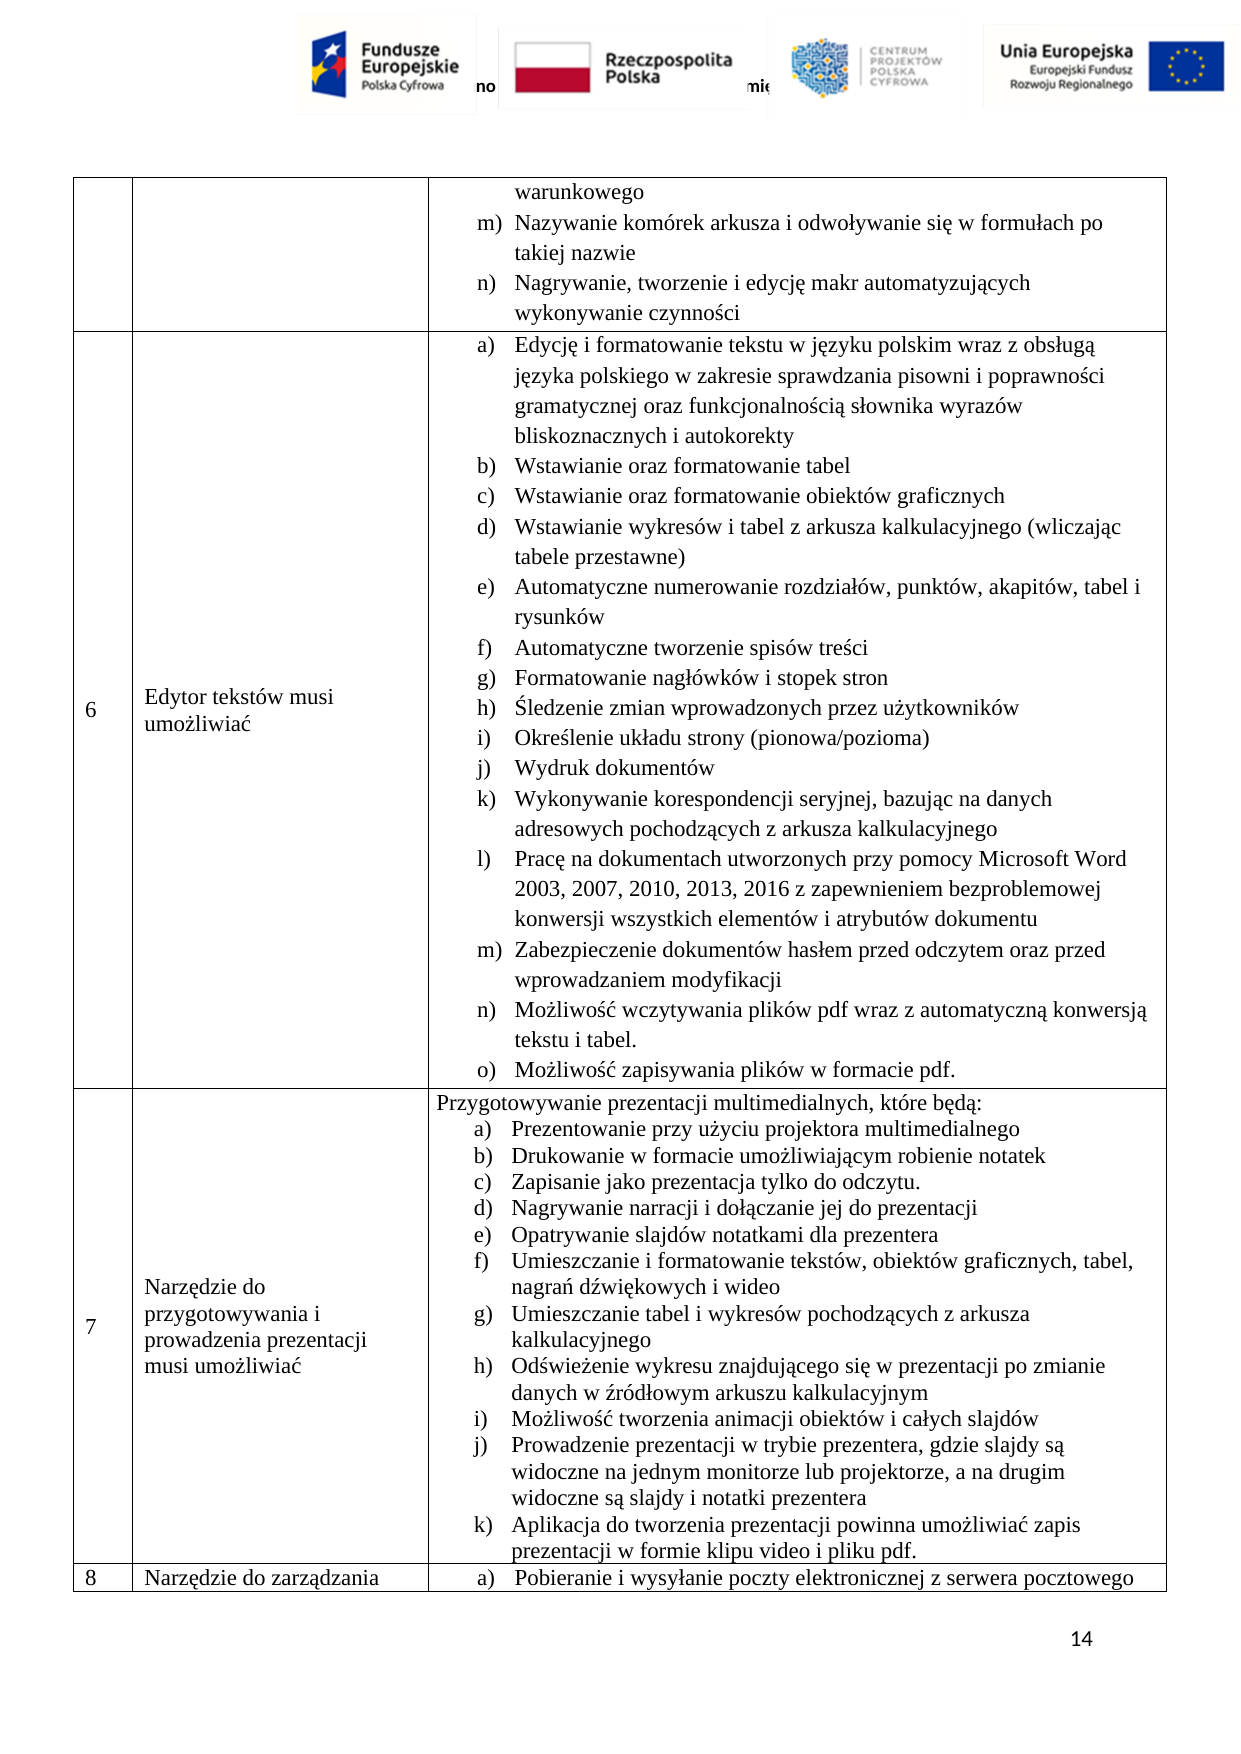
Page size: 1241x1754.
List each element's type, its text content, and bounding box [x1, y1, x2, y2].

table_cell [133, 178, 428, 331]
table_cell Narzędzie do przygotowywania i prowadzenia prezentacji musi umożliwiać [133, 1089, 428, 1563]
picture [296, 14, 1240, 121]
table_cell 7 [74, 1089, 132, 1563]
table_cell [429, 178, 1166, 331]
table_cell 5 [74, 178, 132, 331]
table_cell Przygotowywanie prezentacji multimedialnych, które będą: Prezentowanie przy użyciu projektora multimedialnego Drukowanie w formacie umożliwiającym robienie notatek Zapisanie jako prezentacja tylko do odczytu. Nagrywanie narracji i dołączanie jej do prezentacji Opatrywanie slajdów notatkami dla prezentera Umieszczanie i formatowanie tekstów, obiektów graficznych, tabel, nagrań dźwiękowych i wideo Umieszczanie tabel i wykresów pochodzących z arkusza kalkulacyjnego Odświeżenie wykresu znajdującego się w prezentacji po zmianie danych w źródłowym arkuszu kalkulacyjnym Możliwość tworzenia animacji obiektów i całych slajdów Prowadzenie prezentacji w trybie prezentera, gdzie slajdy są widoczne na jednym monitorze lub projektorze, a na drugim widoczne są slajdy i notatki prezentera Aplikacja do tworzenia prezentacji powinna umożliwiać zapis prezentacji w formie klipu video i pliku pdf. [429, 1089, 1166, 1563]
table_cell Edycję i formatowanie tekstu w języku polskim wraz z obsługą języka polskiego w zakresie sprawdzania pisowni i poprawności gramatycznej oraz funkcjonalnością słownika wyrazów bliskoznacznych i autokorekty Wstawianie oraz formatowanie tabel Wstawianie oraz formatowanie obiektów graficznych Wstawianie wykresów i tabel z arkusza kalkulacyjnego (wliczając tabele przestawne) Automatyczne numerowanie rozdziałów, punktów, akapitów, tabel i rysunków Automatyczne tworzenie spisów treści Formatowanie nagłówków i stopek stron Śledzenie zmian wprowadzonych przez użytkowników Określenie układu strony (pionowa/pozioma) Wydruk dokumentów Wykonywanie korespondencji seryjnej, bazując na danych adresowych pochodzących z arkusza kalkulacyjnego Pracę na dokumentach utworzonych przy pomocy Microsoft Word 2003, 2007, 2010, 2013, 2016 z zapewnieniem bezproblemowej konwersji wszystkich elementów i atrybutów dokumentu Zabezpieczenie dokumentów hasłem przed odczytem oraz przed wprowadzaniem modyfikacji Możliwość wczytywania plików pdf wraz z automatyczną konwersją tekstu i tabel. Możliwość zapisywania plików w formacie pdf. [429, 332, 1166, 1088]
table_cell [133, 1564, 428, 1591]
table_cell 6 [74, 332, 132, 1088]
table_cell Edytor tekstów musi umożliwiać [133, 332, 428, 1088]
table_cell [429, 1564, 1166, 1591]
table_cell 8 [74, 1564, 132, 1591]
